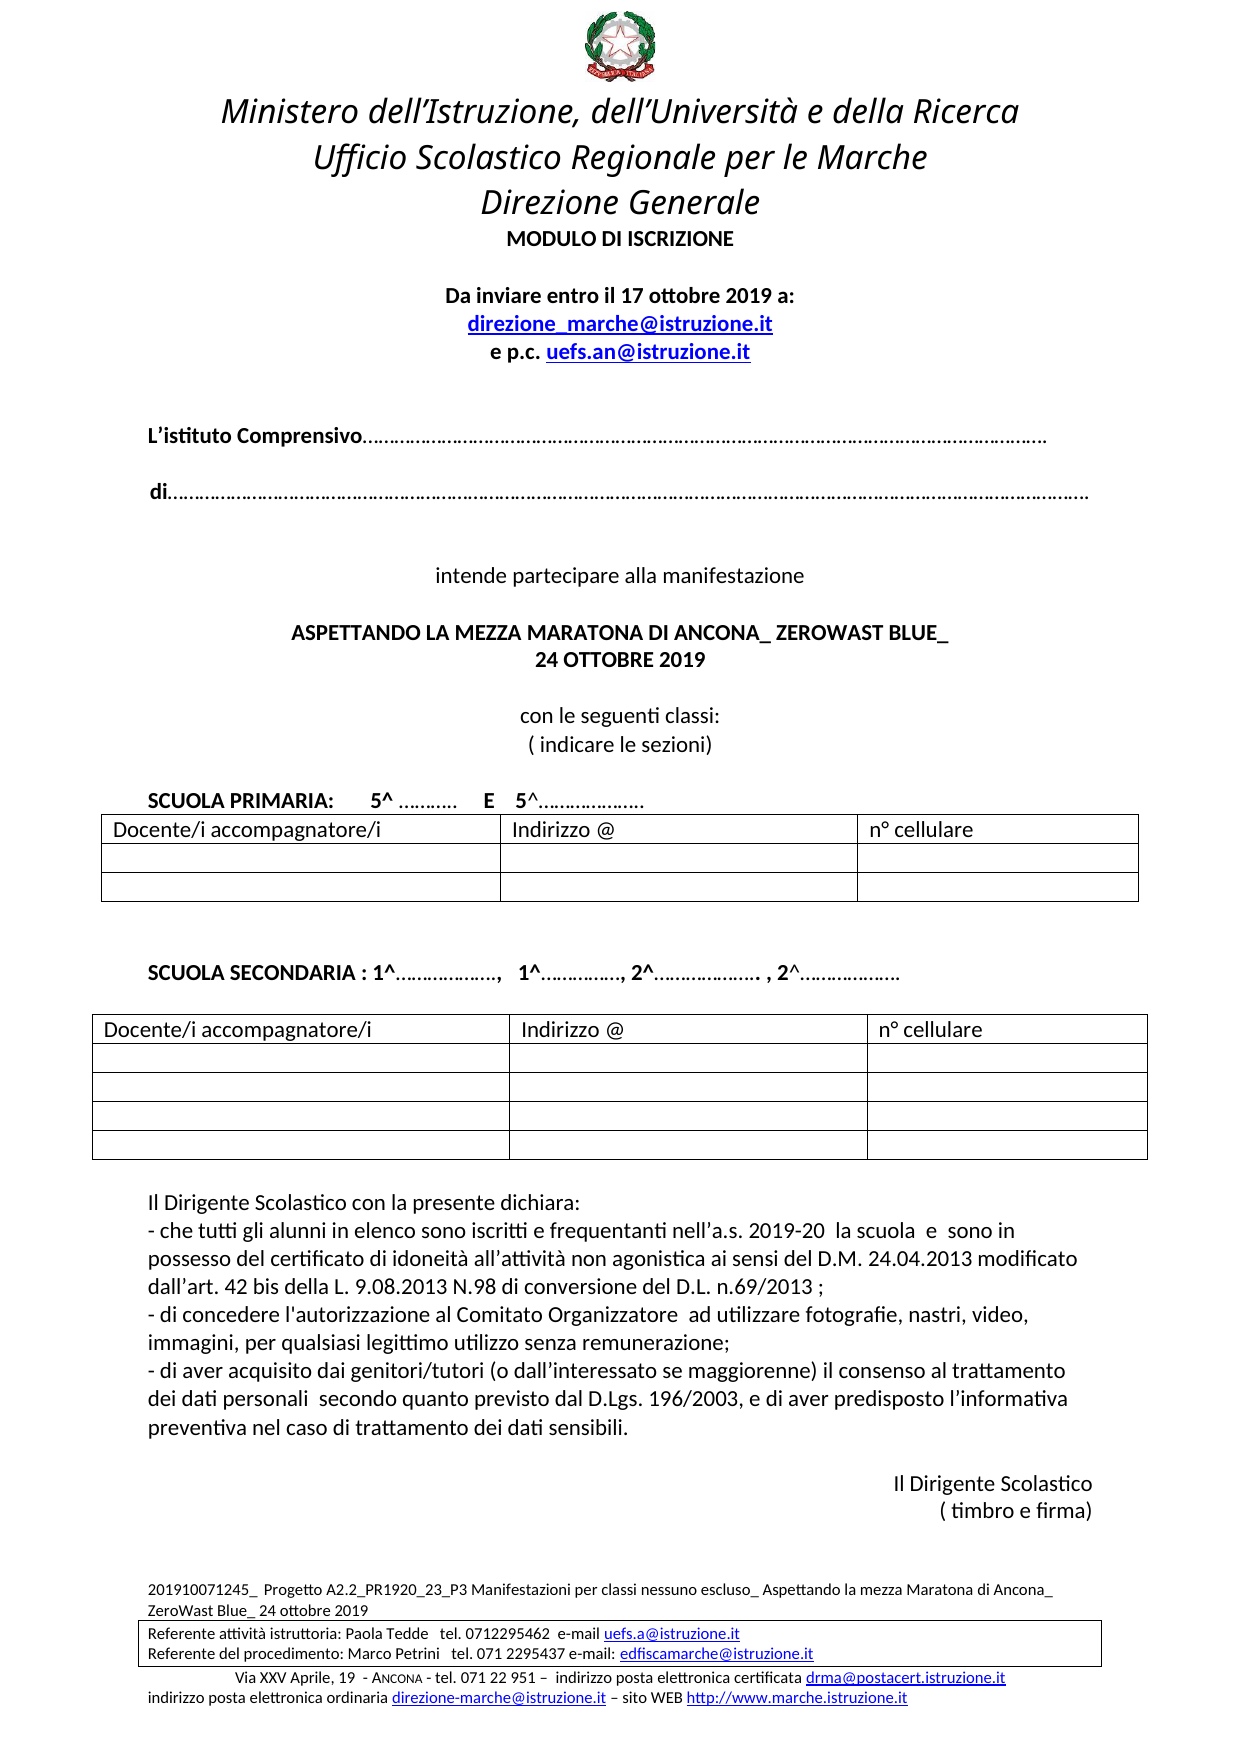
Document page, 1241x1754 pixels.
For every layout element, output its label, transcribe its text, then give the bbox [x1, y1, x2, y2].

table_cell [93, 1102, 509, 1130]
table_cell [510, 1131, 867, 1159]
text e p.c. uefs.an@istruzione.it [148, 337, 1092, 365]
table_cell [868, 1044, 1147, 1072]
table_cell [102, 873, 500, 901]
table_cell [501, 844, 857, 872]
table_header n° cellulare [858, 815, 1138, 843]
text - di concedere l'autorizzazione al Comitato Organizzatore ad utilizzare fotografie, nastri, video, immagini, per qualsiasi legittimo utilizzo senza remunerazione; [148, 1301, 1092, 1357]
text ASPETTANDO LA MEZZA MARATONA DI ANCONA_ ZEROWAST BLUE_ [148, 618, 1092, 646]
text - che tutti gli alunni in elenco sono iscritti e frequentanti nell’a.s. 2019-20 la scuola e sono in possesso del certificato di idoneità all’attività non agonistica ai sensi del D.M. 24.04.2013 modificato dall’art. 42 bis della L. 9.08.2013 N.98 di conversione del D.L. n.69/2013 ; [148, 1216, 1092, 1301]
text Il Dirigente Scolastico con la presente dichiara: [148, 1188, 1092, 1216]
table_header Indirizzo @ [501, 815, 857, 843]
text direzione_marche@istruzione.it [148, 309, 1092, 337]
text 24 OTTOBRE 2019 [148, 646, 1092, 674]
table_cell [858, 873, 1138, 901]
text L’istituto Comprensivo…………………………………………………………………………………………………………………. [148, 421, 1092, 449]
table_header Indirizzo @ [510, 1015, 867, 1043]
text MODULO DI ISCRIZIONE [148, 224, 1092, 253]
text SCUOLA PRIMARIA: 5^ ……….. E 5^……………….. [148, 786, 1092, 814]
text Da inviare entro il 17 ottobre 2019 a: [148, 281, 1092, 309]
table_cell [510, 1044, 867, 1072]
table_header Docente/i accompagnatore/i [102, 815, 500, 843]
table_cell [858, 844, 1138, 872]
text ( indicare le sezioni) [148, 730, 1092, 758]
text di…………………………………………………………………………………………………………………………………………………………. [148, 477, 1092, 506]
table_cell [868, 1131, 1147, 1159]
text intende partecipare alla manifestazione [148, 562, 1092, 589]
picture [585, 11, 656, 82]
table_cell [93, 1073, 509, 1101]
table_cell [501, 873, 857, 901]
table_header n° cellulare [868, 1015, 1147, 1043]
text Il Dirigente Scolastico [148, 1469, 1092, 1497]
table_cell [868, 1073, 1147, 1101]
text ( timbro e firma) [148, 1497, 1092, 1525]
table_cell [868, 1102, 1147, 1130]
table_cell [510, 1073, 867, 1101]
table_cell [93, 1131, 509, 1159]
table_cell [102, 844, 500, 872]
text con le seguenti classi: [148, 702, 1092, 730]
table_cell [510, 1102, 867, 1130]
table_header Docente/i accompagnatore/i [93, 1015, 509, 1043]
table_cell [93, 1044, 509, 1072]
text - di aver acquisito dai genitori/tutori (o dall’interessato se maggiorenne) il consenso al trattamento dei dati personali secondo quanto previsto dal D.Lgs. 196/2003, e di aver predisposto l’informativa preventiva nel caso di trattamento dei dati sensibili. [148, 1357, 1092, 1441]
text SCUOLA SECONDARIA : 1^………………., 1^……………, 2^……………….. , 2^………………. [148, 958, 1092, 986]
